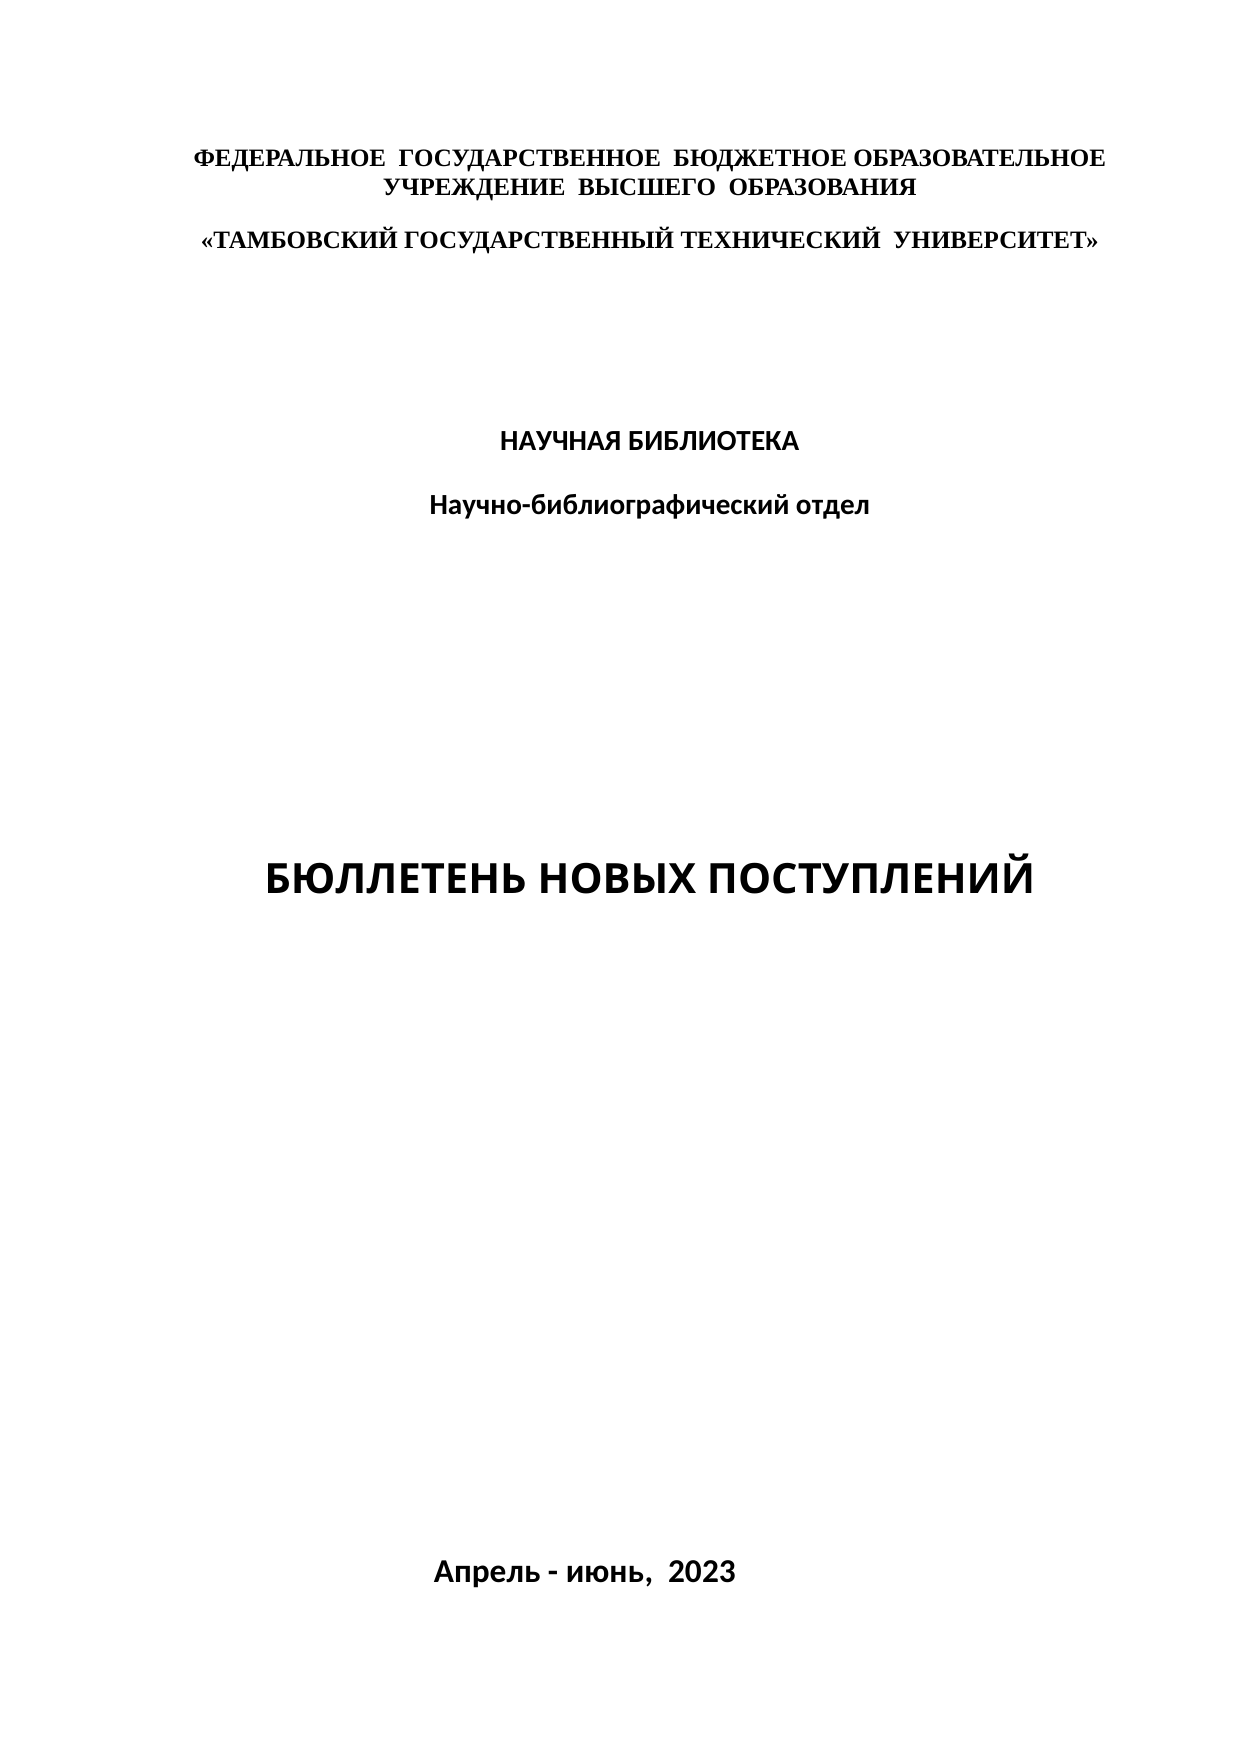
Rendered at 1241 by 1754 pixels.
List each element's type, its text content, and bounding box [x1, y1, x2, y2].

text Научно-библиографический отдел [148, 486, 1152, 522]
text Апрель - июнь, 2023 [148, 1550, 1152, 1591]
title «ТАМБОВСКИЙ ГОСУДАРСТВЕННЫЙ ТЕХНИЧЕСКИЙ УНИВЕРСИТЕТ» [148, 226, 1152, 254]
title ФЕДЕРАЛЬНОЕ ГОСУДАРСТВЕННОЕ БЮДЖЕТНОЕ ОБРАЗОВАТЕЛЬНОЕ УЧРЕЖДЕНИЕ ВЫСШЕГО ОБРАЗОВАНИЯ [148, 143, 1152, 201]
text БЮЛЛЕТЕНЬ НОВЫХ ПОСТУПЛЕНИЙ [148, 849, 1152, 906]
text НАУЧНАЯ БИБЛИОТЕКА [148, 422, 1152, 457]
